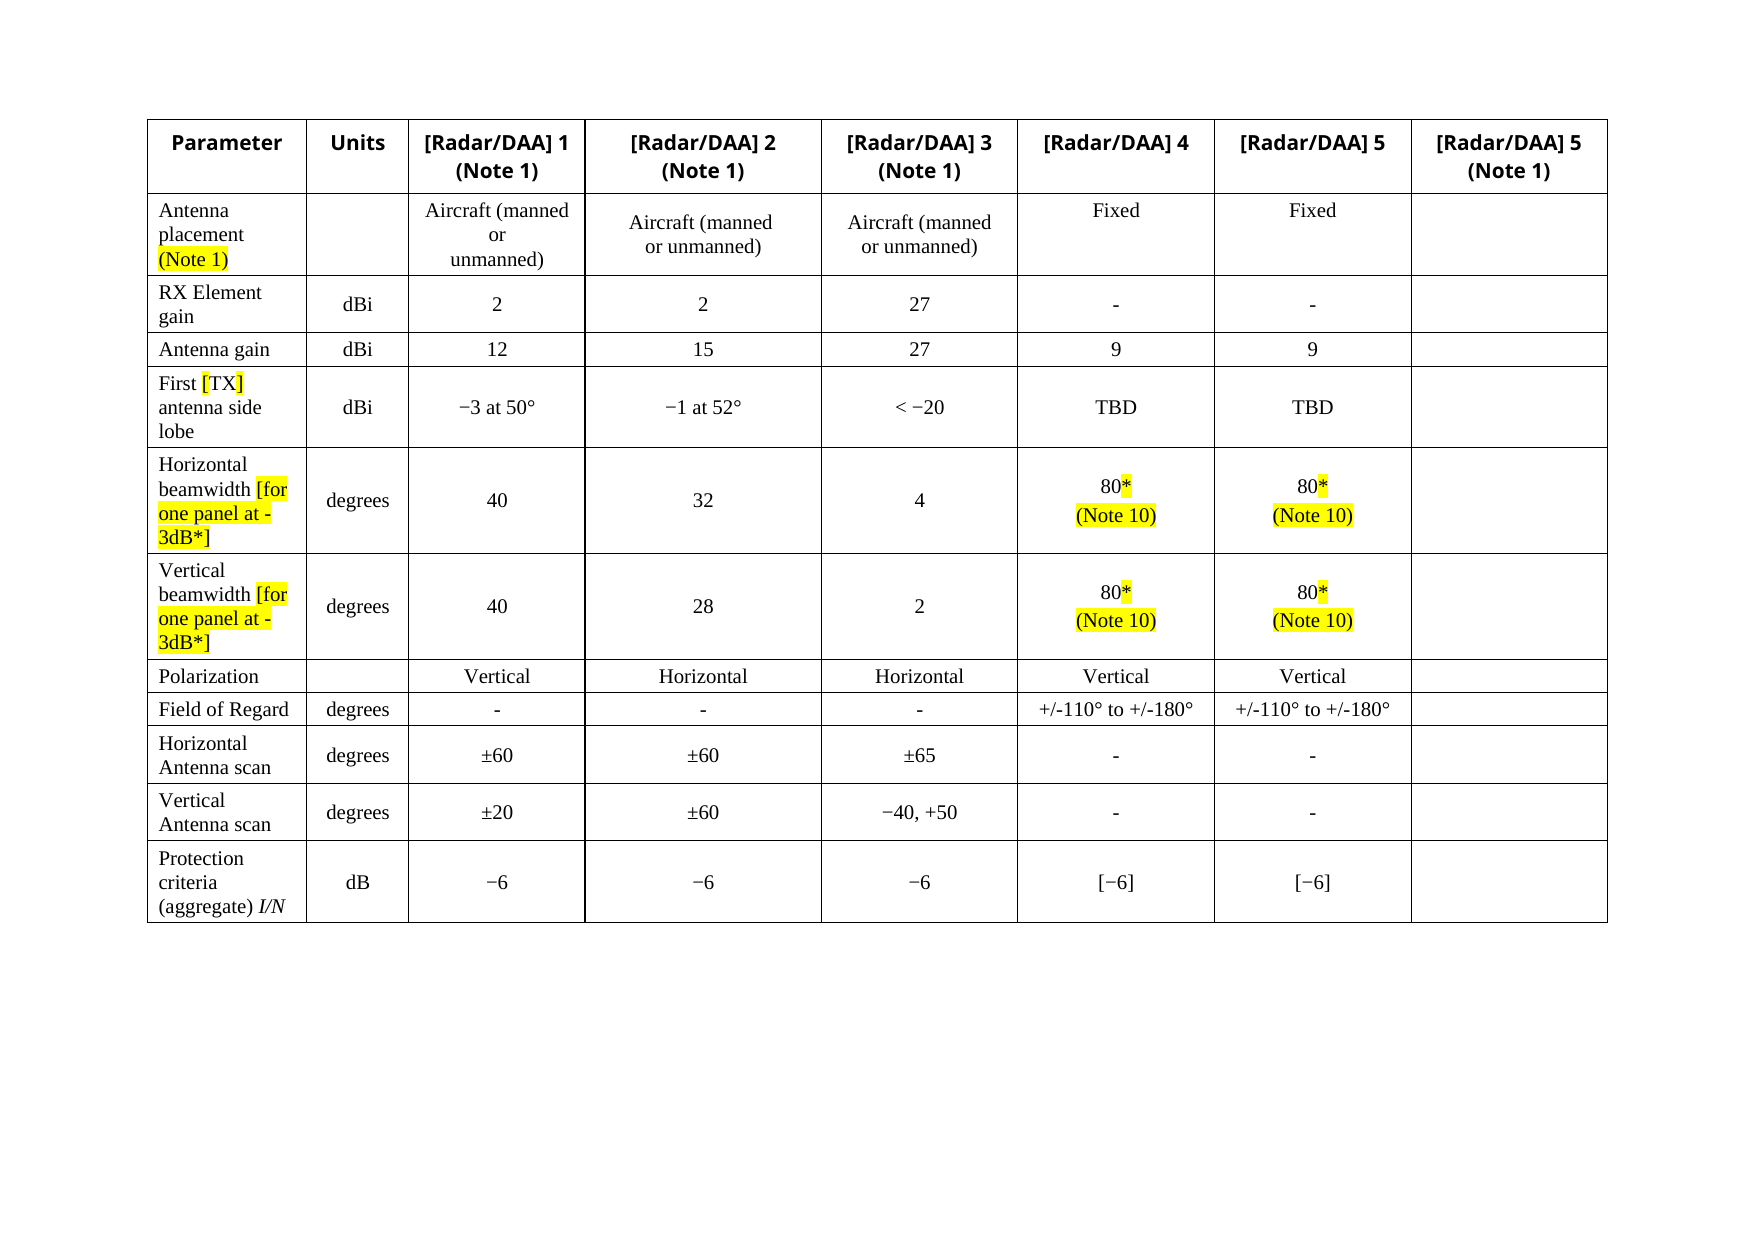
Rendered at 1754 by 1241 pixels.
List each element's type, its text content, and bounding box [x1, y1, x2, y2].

table_cell −6 [822, 841, 1017, 922]
table_cell RX Element gain [148, 276, 306, 332]
table_cell - [586, 693, 821, 725]
table_cell Fixed [1215, 194, 1411, 275]
table_cell Horizontal beamwidth [148, 448, 306, 553]
table_cell Field of Regard [148, 693, 306, 725]
table_cell +/-110° to +/-180° [1215, 693, 1411, 725]
table_cell −40, +50 [822, 784, 1017, 840]
table_cell 9 [1215, 333, 1411, 366]
table_cell [1412, 448, 1607, 553]
table_cell Vertical beamwidth [148, 554, 306, 658]
table_cell - [1215, 276, 1411, 332]
table_cell dBi [307, 333, 408, 366]
table_cell - [822, 693, 1017, 725]
table_cell - [1215, 726, 1411, 783]
table_cell −1 at 52° [586, 367, 821, 447]
table_cell 40 [409, 554, 584, 658]
table_cell [1412, 660, 1607, 692]
table_cell [1412, 554, 1607, 658]
table_cell dB [307, 841, 408, 922]
table_cell Aircraft (manned or unmanned) [822, 194, 1017, 275]
table_header [1412, 120, 1607, 193]
table_cell +/-110° to +/-180° [1018, 693, 1214, 725]
table_cell 80 [1215, 554, 1411, 658]
table_cell [1412, 194, 1607, 275]
table_cell Antenna placement [148, 194, 306, 275]
table_cell 9 [1018, 333, 1214, 366]
table_cell degrees [307, 693, 408, 725]
table_cell Vertical Antenna scan [148, 784, 306, 840]
table_cell 80 [1018, 448, 1214, 553]
table_cell Vertical [1018, 660, 1214, 692]
table_cell 32 [586, 448, 821, 553]
table_cell ±60 [586, 726, 821, 783]
table_cell [1412, 726, 1607, 783]
table_header Parameter [148, 120, 306, 193]
table_cell Vertical [1215, 660, 1411, 692]
table_cell −6 [1018, 841, 1214, 922]
table_cell 12 [409, 333, 584, 366]
table_cell Aircraft (manned or unmanned) [586, 194, 821, 275]
table_cell Polarization [148, 660, 306, 692]
table_cell [1412, 784, 1607, 840]
table_cell dBi [307, 276, 408, 332]
table_cell 15 [586, 333, 821, 366]
table_cell - [1018, 726, 1214, 783]
table_header Radar/DAA 1 (Note 1) [409, 120, 584, 193]
table_cell 27 [822, 276, 1017, 332]
table_cell degrees [307, 554, 408, 658]
table_cell Vertical [409, 660, 584, 692]
table_header Radar/DAA 3 (Note 1) [822, 120, 1017, 193]
table_cell degrees [307, 784, 408, 840]
table_cell Aircraft (manned or unmanned) [409, 194, 584, 275]
table_cell −6 [409, 841, 584, 922]
table_cell Protection criteria (aggregate) I/N [148, 841, 306, 922]
table_cell Antenna gain [148, 333, 306, 366]
table_cell degrees [307, 726, 408, 783]
table_header [Radar/DAA] 4 [1018, 120, 1214, 193]
table_header Radar/DAA 2 (Note 1) [586, 120, 821, 193]
table_cell degrees [307, 448, 408, 553]
table_cell Fixed [1018, 194, 1214, 275]
table_cell Horizontal [822, 660, 1017, 692]
table_cell 4 [822, 448, 1017, 553]
table_cell −6 [586, 841, 821, 922]
table_cell TBD [1215, 367, 1411, 447]
table_cell 2 [586, 276, 821, 332]
table_cell −3 at 50° [409, 367, 584, 447]
table_cell First TX antenna side lobe [148, 367, 306, 447]
table_cell [1412, 841, 1607, 922]
table_cell ±60 [586, 784, 821, 840]
table_cell ±20 [409, 784, 584, 840]
table_cell [1412, 367, 1607, 447]
table_cell 28 [586, 554, 821, 658]
table_cell [307, 660, 408, 692]
table_cell 2 [822, 554, 1017, 658]
table_cell [1412, 276, 1607, 332]
table_cell TBD [1018, 367, 1214, 447]
table_header [Radar/DAA] 5 [1215, 120, 1411, 193]
table_cell 40 [409, 448, 584, 553]
table_cell ±60 [409, 726, 584, 783]
table_cell 80 [1018, 554, 1214, 658]
table_cell 80 [1215, 448, 1411, 553]
table_cell [1412, 333, 1607, 366]
table_cell ±65 [822, 726, 1017, 783]
table_cell - [409, 693, 584, 725]
table_cell - [1018, 276, 1214, 332]
table_cell - [1215, 784, 1411, 840]
table_cell [1412, 693, 1607, 725]
table_cell −6 [1215, 841, 1411, 922]
table_cell 2 [409, 276, 584, 332]
table_cell dBi [307, 367, 408, 447]
table_cell 27 [822, 333, 1017, 366]
table_cell [307, 194, 408, 275]
table_cell < −20 [822, 367, 1017, 447]
table_cell Horizontal [586, 660, 821, 692]
table_header Units [307, 120, 408, 193]
table_cell - [1018, 784, 1214, 840]
table_cell Horizontal Antenna scan [148, 726, 306, 783]
